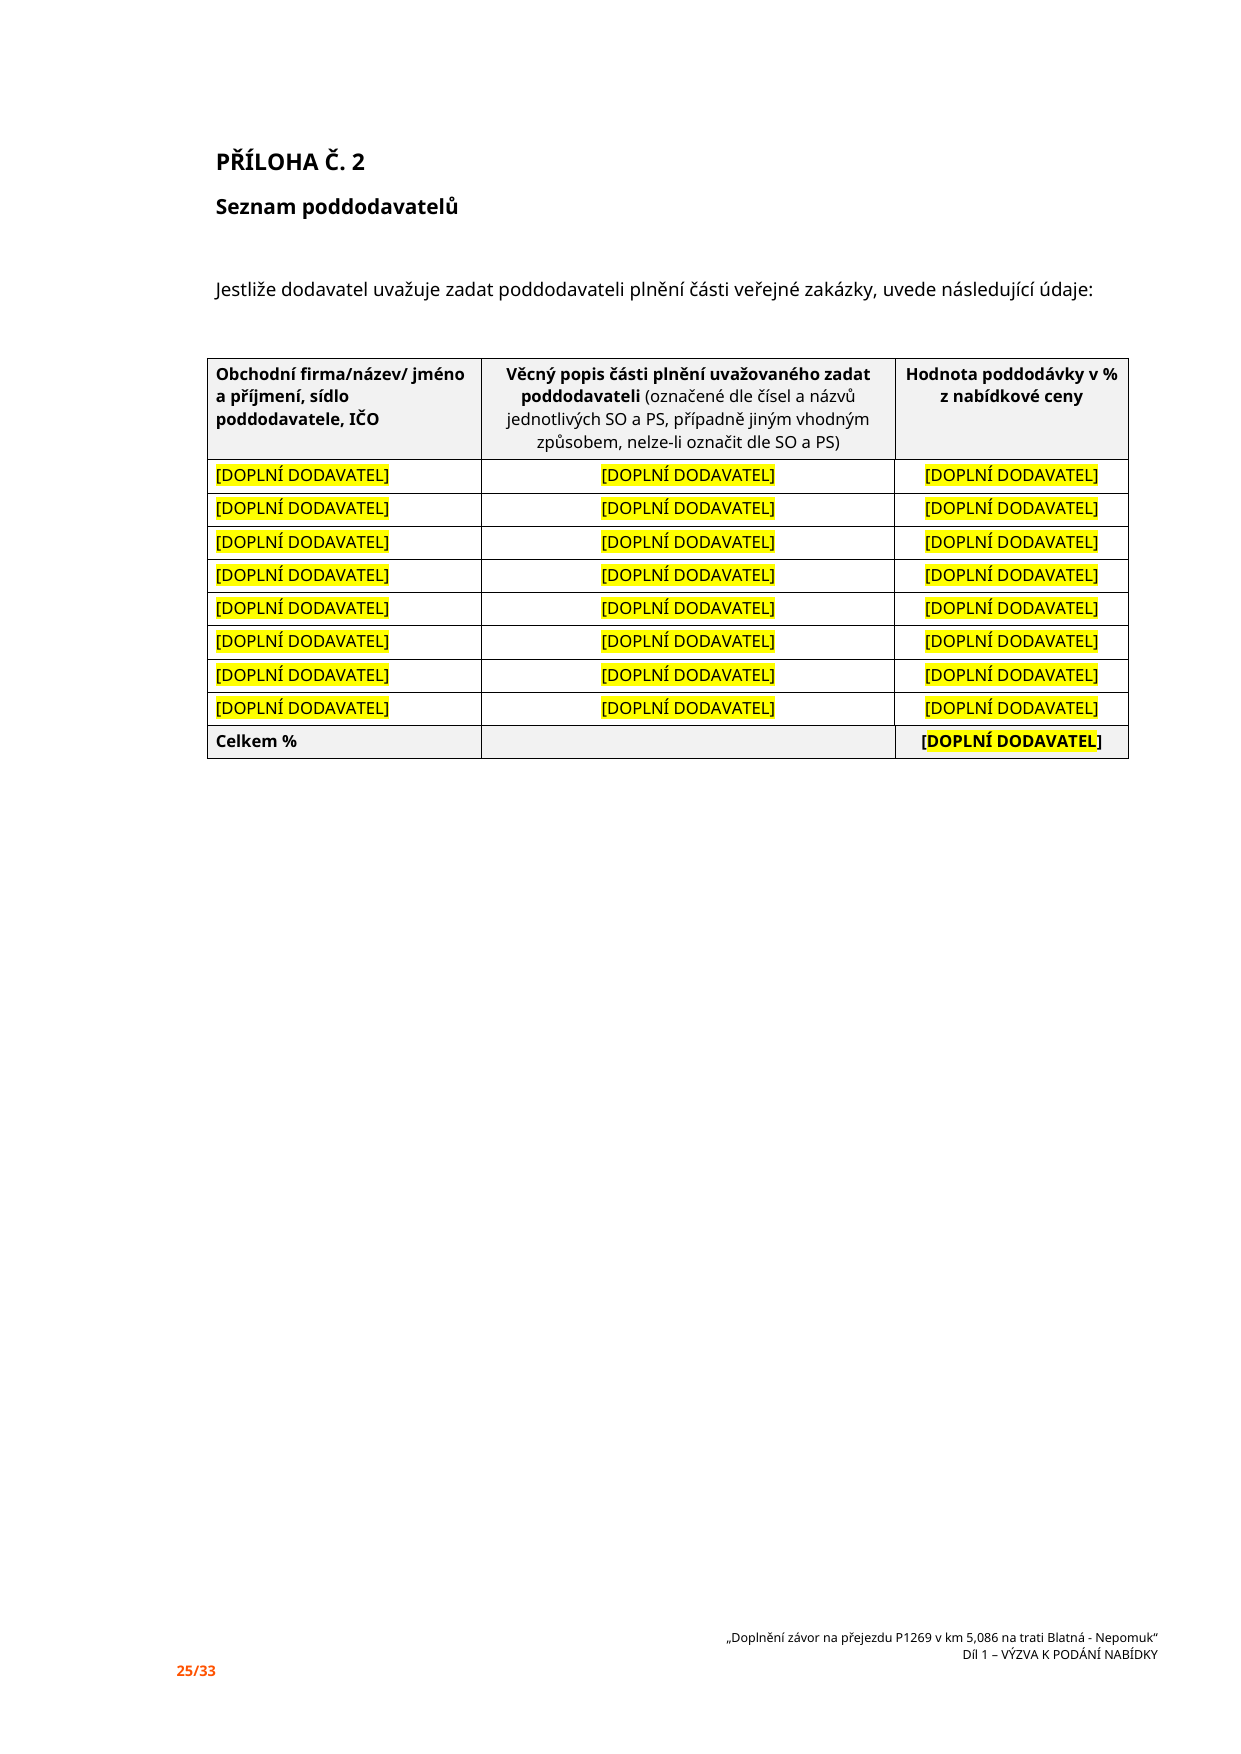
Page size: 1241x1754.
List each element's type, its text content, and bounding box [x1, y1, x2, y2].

table_cell [DOPLNÍ DODAVATEL] [482, 494, 894, 526]
table_header Obchodní firma/název/ jméno a příjmení, sídlo poddodavatele, IČO [208, 359, 481, 459]
table_cell [DOPLNÍ DODAVATEL] [482, 593, 894, 625]
table_cell [DOPLNÍ DODAVATEL] [208, 660, 481, 692]
table_header Věcný popis části plnění uvažovaného zadat poddodavateli (označené dle čísel a názvů jednotlivých SO a PS, případně jiným vhodným způsobem, nelze-li označit dle SO a PS) [482, 359, 895, 459]
table_cell [DOPLNÍ DODAVATEL] [895, 527, 1128, 559]
table_cell Celkem % [208, 726, 481, 758]
table_cell [DOPLNÍ DODAVATEL] [482, 626, 894, 658]
table_cell [DOPLNÍ DODAVATEL] [208, 494, 481, 526]
table_cell [DOPLNÍ DODAVATEL] [482, 660, 894, 692]
table_cell [DOPLNÍ DODAVATEL] [895, 494, 1128, 526]
table_cell [DOPLNÍ DODAVATEL] [208, 593, 481, 625]
table_cell [DOPLNÍ DODAVATEL] [208, 560, 481, 592]
text Jestliže dodavatel uvažuje zadat poddodavateli plnění části veřejné zakázky, uvede následující údaje: [216, 277, 1122, 302]
table_cell [DOPLNÍ DODAVATEL] [895, 460, 1128, 492]
table_cell [482, 726, 895, 758]
table_cell [DOPLNÍ DODAVATEL] [895, 560, 1128, 592]
table_cell [DOPLNÍ DODAVATEL] [208, 460, 481, 492]
text Seznam poddodavatelů [216, 192, 1122, 221]
table_cell [DOPLNÍ DODAVATEL] [895, 693, 1128, 725]
table_cell [DOPLNÍ DODAVATEL] [895, 660, 1128, 692]
table_cell [DOPLNÍ DODAVATEL] [895, 626, 1128, 658]
table_cell [DOPLNÍ DODAVATEL] [482, 460, 894, 492]
table_cell [DOPLNÍ DODAVATEL] [482, 527, 894, 559]
table_cell [DOPLNÍ DODAVATEL] [482, 560, 894, 592]
table_cell [DOPLNÍ DODAVATEL] [895, 593, 1128, 625]
table_cell [DOPLNÍ DODAVATEL] [482, 693, 894, 725]
table_cell [DOPLNÍ DODAVATEL] [208, 626, 481, 658]
table_header Hodnota poddodávky v % z nabídkové ceny [896, 359, 1128, 459]
table_cell [DOPLNÍ DODAVATEL] [896, 726, 1128, 758]
table_cell [DOPLNÍ DODAVATEL] [208, 527, 481, 559]
text Příloha č. 2 [216, 146, 1122, 177]
table_cell [DOPLNÍ DODAVATEL] [208, 693, 481, 725]
